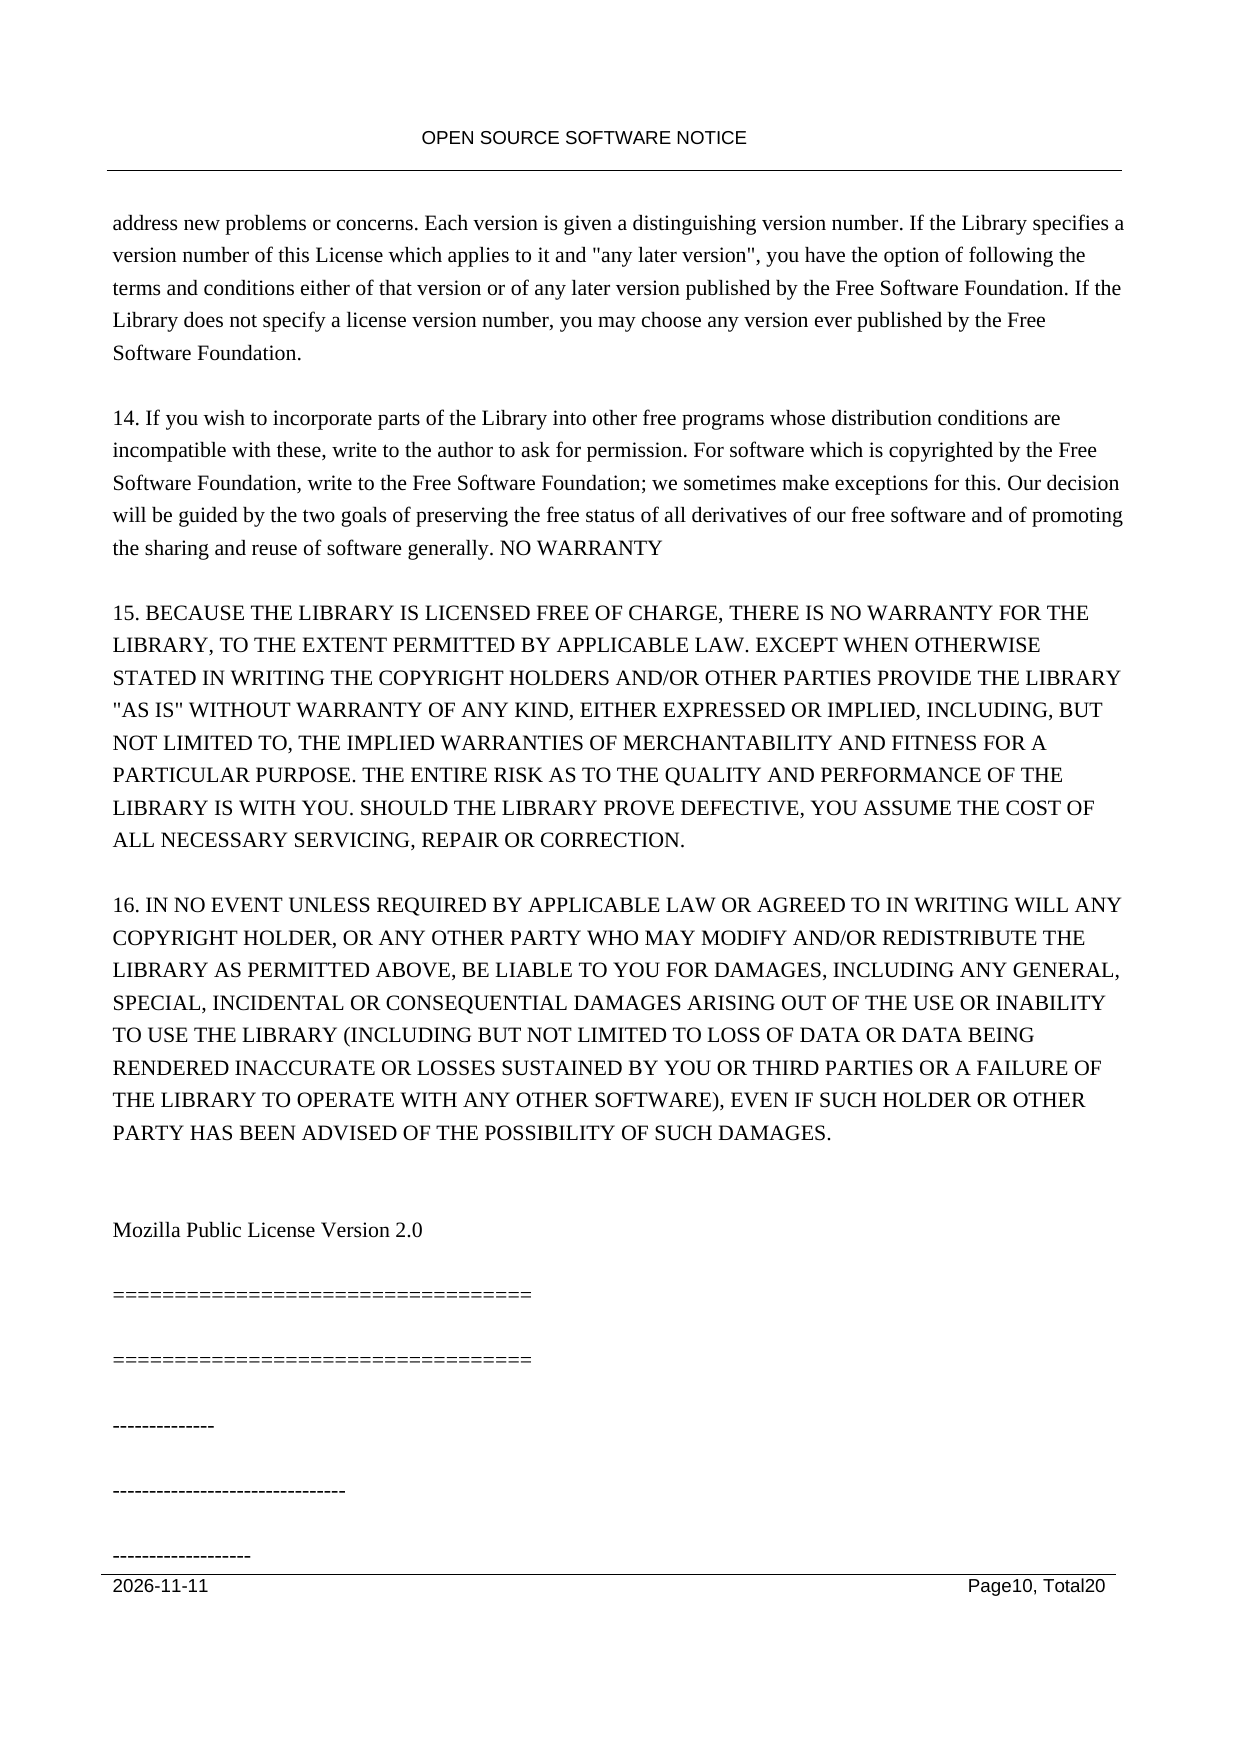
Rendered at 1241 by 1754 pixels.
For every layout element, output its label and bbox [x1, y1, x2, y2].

text [112, 206, 1128, 1571]
